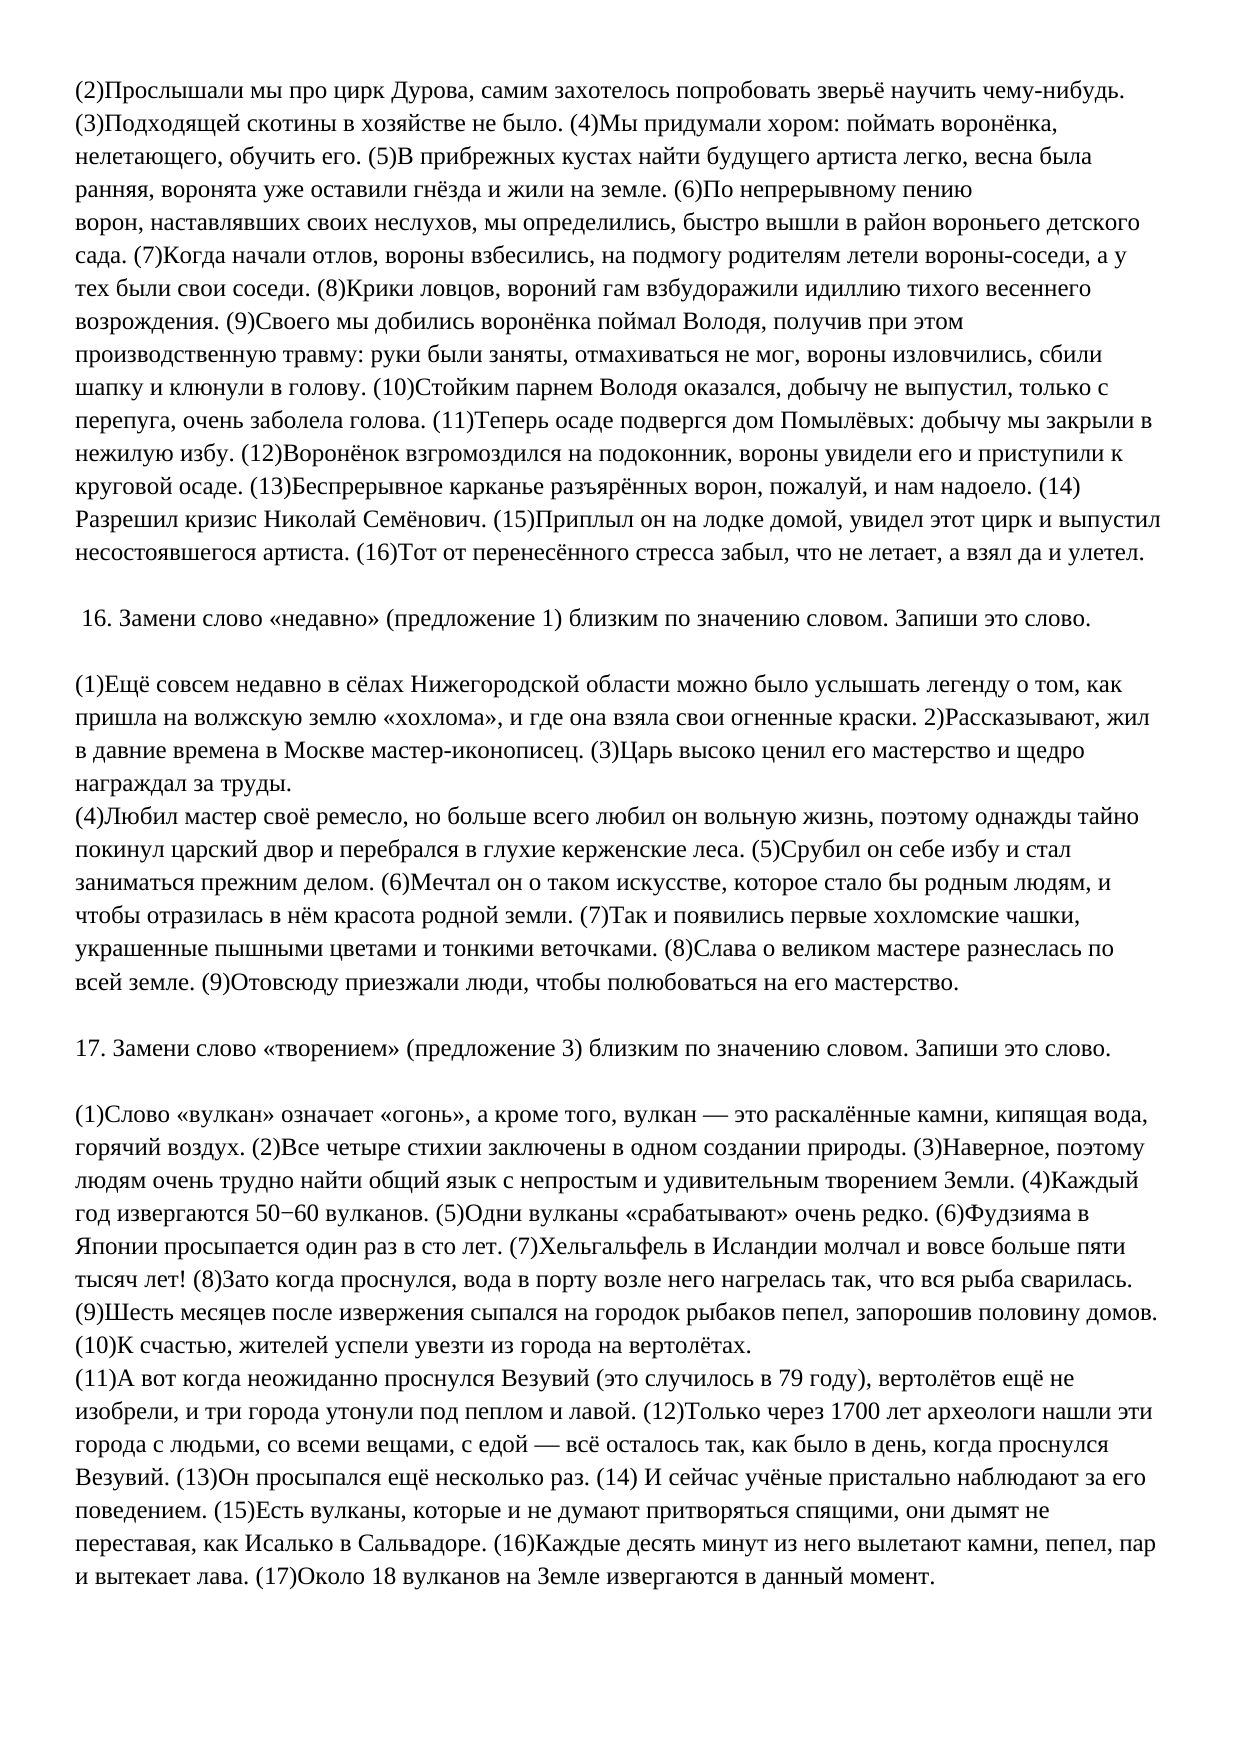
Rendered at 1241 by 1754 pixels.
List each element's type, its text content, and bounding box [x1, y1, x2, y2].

text (1)Ещё совсем недавно в сёлах Нижегородской области можно было услышать легенду о том, как пришла на волжскую землю «хохлома», и где она взяла свои огненные краски. 2)Рассказывают, жил в давние времена в Москве мастер-иконописец. (3)Царь высоко ценил его мастерство и щедро награждал за труды. [75, 669, 1165, 797]
text 16. Замени слово «недавно» (предложение 1) близким по значению словом. Запиши это слово. [75, 603, 1165, 632]
text (2)Прослышали мы про цирк Дурова, самим захотелось попробовать зверьё научить чему-нибудь. (3)Подходящей скотины в хозяйстве не было. (4)Мы придумали хором: поймать воронёнка, нелетающего, обучить его. (5)В прибрежных кустах найти будущего артиста легко, весна была ранняя, воронята уже оставили гнёзда и жили на земле. (6)По непрерывному пению [75, 75, 1165, 203]
text (1)Слово «вулкан» означает «огонь», а кроме того, вулкан — это раскалённые камни, кипящая вода, горячий воздух. (2)Все четыре стихии заключены в одном создании природы. (3)Наверное, поэтому людям очень трудно найти общий язык с непростым и удивительным творением Земли. (4)Каждый год извергаются 50−60 вулканов. (5)Одни вулканы «срабатывают» очень редко. (6)Фудзияма в Японии просыпается один раз в сто лет. (7)Хельгальфель в Исландии молчал и вовсе больше пяти тысяч лет! (8)Зато когда проснулся, вода в порту возле него нагрелась так, что вся рыба сварилась. (9)Шесть месяцев после извержения сыпался на городок рыбаков пепел, запорошив половину домов. (10)К счастью, жителей успели увезти из города нa вертолётах. [75, 1099, 1165, 1358]
text (4)Любил мастер своё ремесло, но больше всего любил он вольную жизнь, поэтому однажды тайно покинул царский двор и перебрался в глухие керженские леса. (5)Срубил он себе избу и стал заниматься прежним делом. (6)Мечтал он о таком искусстве, которое стало бы родным людям, и чтобы отразилась в нём красота родной земли. (7)Так и появились первые хохломские чашки, украшенные пышными цветами и тонкими веточками. (8)Слава о великом мастере разнеслась по всей земле. (9)Отовсюду приезжали люди, чтобы полюбоваться на его мастерство. [75, 801, 1165, 995]
text 17. Замени слово «творением» (предложение 3) близким по значению словом. Запиши это слово. [75, 1033, 1165, 1061]
text (11)А вот когда неожиданно проснулся Везувий (это случилось в 79 году), вертолётов ещё не изобрели, и три города утонули под пеплом и лавой. (12)Только через 1700 лет археологи нашли эти города с людьми, со всеми вещами, с едой — всё осталось так, как было в день, когда проснулся Везувий. (13)Он просыпался ещё несколько раз. (14) И сейчас учёные пристально наблюдают за его поведением. (15)Есть вулканы, которые и не думают притворяться спящими, они дымят не переставая, как Исалько в Сальвадоре. (16)Каждые десять минут из него вылетают камни, пепел, пар и вытекает лава. (17)Около 18 вулканов на Земле извергаются в данный момент. [75, 1363, 1165, 1590]
text ворон, наставлявших своих неслухов, мы определились, быстро вышли в район вороньего детского сада. (7)Когда начали отлов, вороны взбесились, на подмогу родителям летели вороны-соседи, а у тех были свои соседи. (8)Крики ловцов, вороний гам взбудоражили идиллию тихого весеннего возрождения. (9)Своего мы добились воронёнка поймал Володя, получив при этом производственную травму: руки были заняты, отмахиваться не мог, вороны изловчились, сбили шапку и клюнули в голову. (10)Стойким парнем Володя оказался, добычу не выпустил, только с перепуга, очень заболела голова. (11)Теперь осаде подвергся дом Помылёвых: добычу мы закрыли в нежилую избу. (12)Воронёнок взгромоздился на подоконник, вороны увидели его и приступили к круговой осаде. (13)Беспрерывное карканье разъярённых ворон, пожалуй, и нам надоело. (14) Разрешил кризис Николай Семёнович. (15)Приплыл он на лодке домой, увидел этот цирк и выпустил несостоявшегося артиста. (16)Тот от перенесённого стресса забыл, что не летает, а взял да и улетел. [75, 207, 1165, 566]
